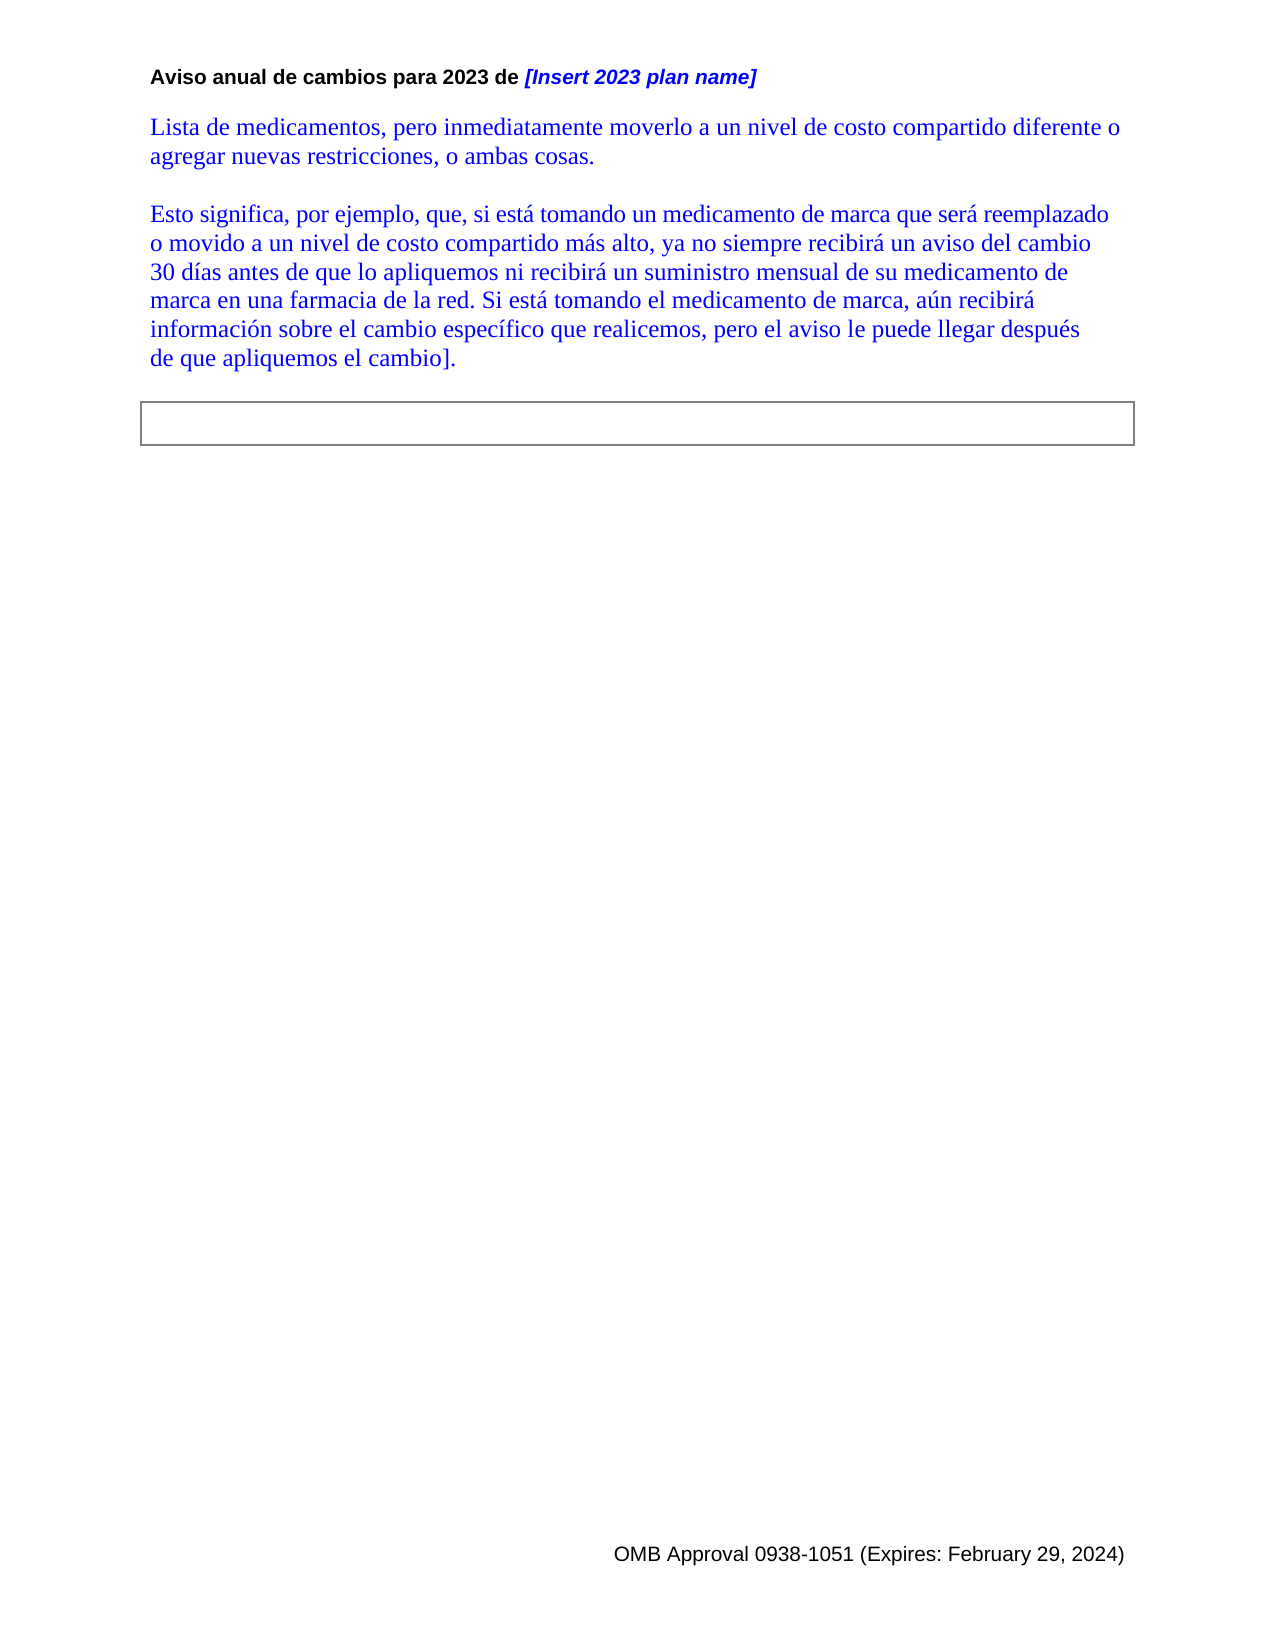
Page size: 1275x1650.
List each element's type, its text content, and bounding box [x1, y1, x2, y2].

text Esto significa, por ejemplo, que, si está tomando un medicamento de marca que será reemplazado o movido a un nivel de costo compartido más alto, ya no siempre recibirá un aviso del cambio 30 días antes de que lo apliquemos ni recibirá un suministro mensual de su medicamento de marca en una farmacia de la red. Si está tomando el medicamento de marca, aún recibirá información sobre el cambio específico que realicemos, pero el aviso le puede llegar después de que apliquemos el cambio]. [150, 199, 1125, 372]
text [150, 112, 1125, 170]
